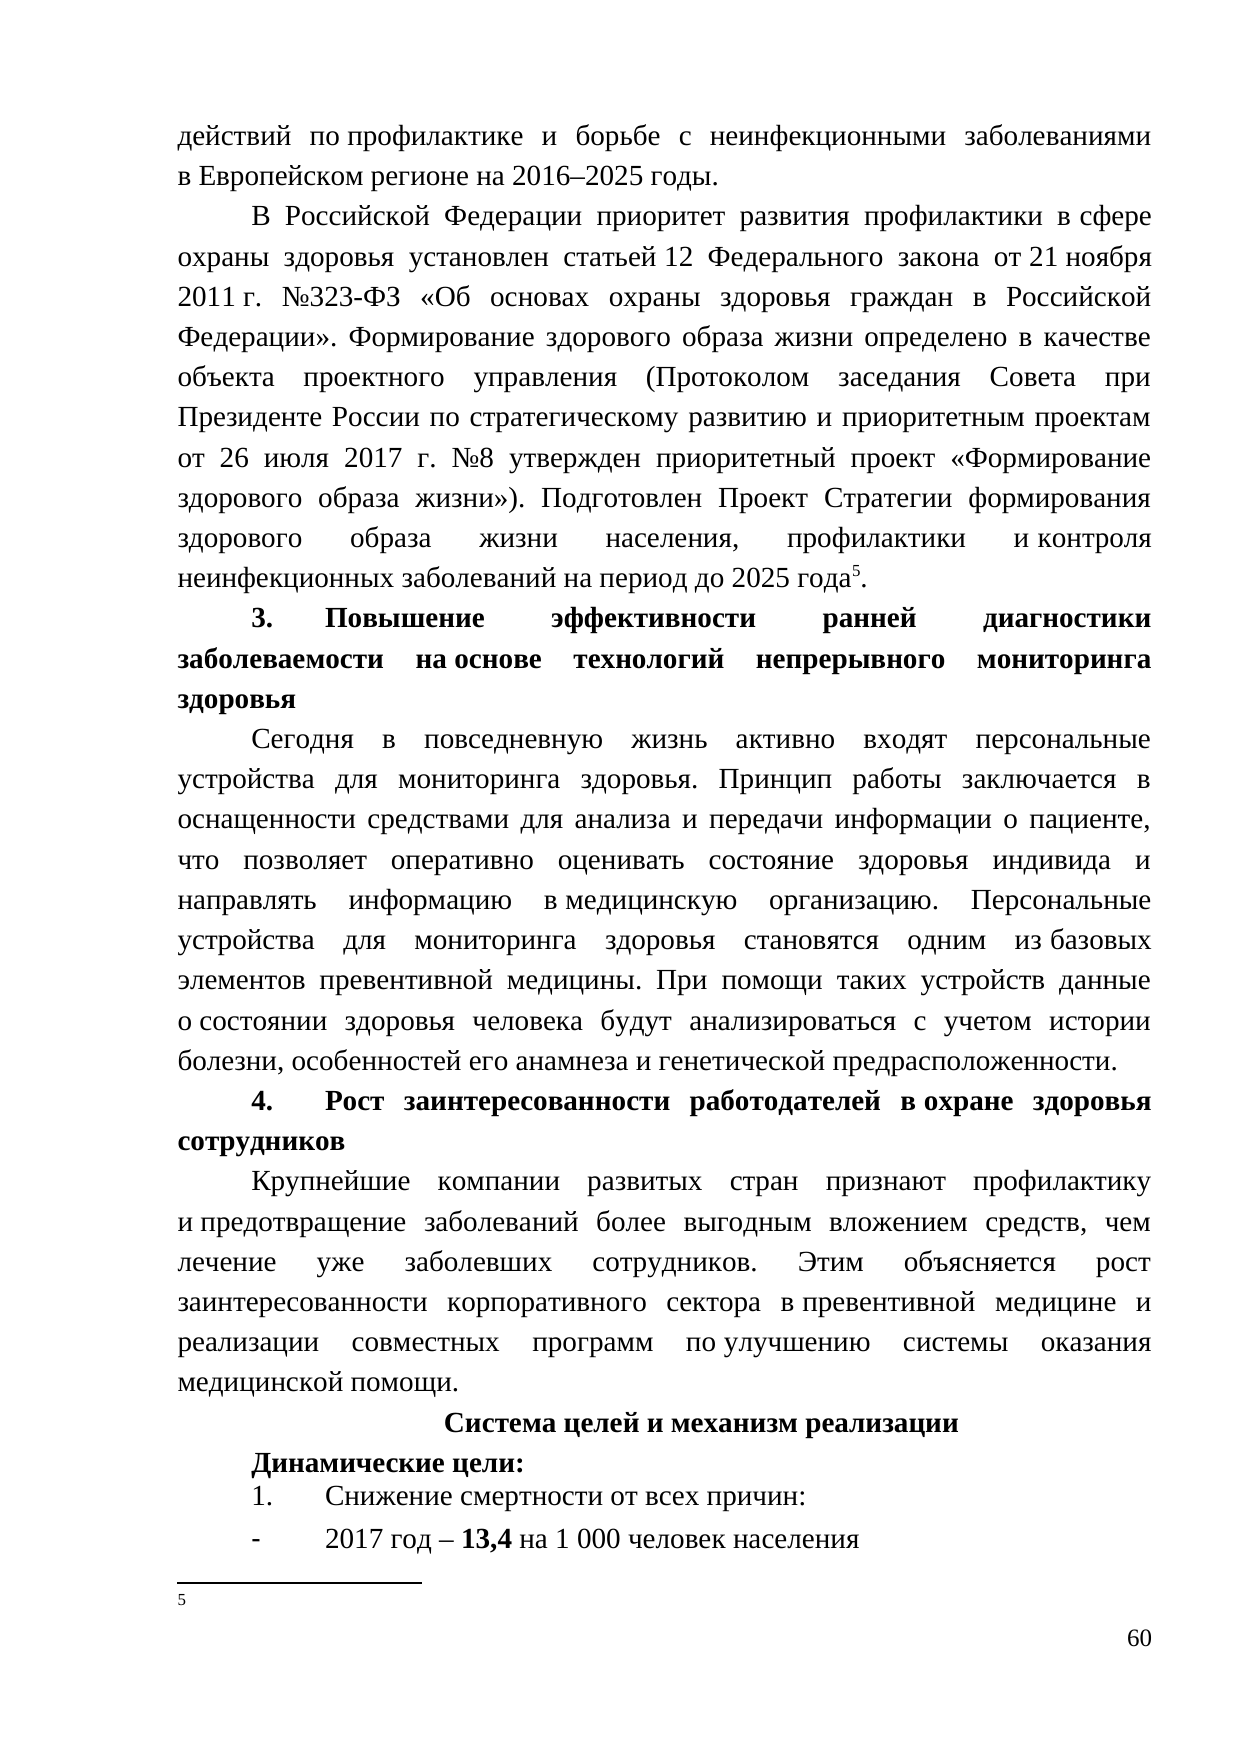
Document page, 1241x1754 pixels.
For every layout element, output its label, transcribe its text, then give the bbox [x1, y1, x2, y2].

list Рост заинтересованности работодателей в охране здоровья сотрудников [177, 1083, 1152, 1157]
list 2017 год – 13,4 на 1 000 человек населения [177, 1517, 1152, 1557]
text Динамические цели: [177, 1445, 1152, 1478]
text Сегодня в повседневную жизнь активно входят персональные устройства для мониторинга здоровья. Принцип работы заключается в оснащенности средствами для анализа и передачи информации о пациенте, что позволяет оперативно оценивать состояние здоровья индивида и направлять информацию в медицинскую организацию. Персональные устройства для мониторинга здоровья становятся одним из базовых элементов превентивной медицины. При помощи таких устройств данные о состоянии здоровья человека будут анализироваться с учетом истории болезни, особенностей его анамнеза и генетической предрасположенности. [177, 721, 1152, 1076]
list Повышение эффективности ранней диагностики заболеваемости на основе технологий непрерывного мониторинга здоровья [177, 601, 1152, 714]
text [177, 118, 1152, 192]
text Система целей и механизм реализации [177, 1405, 1152, 1438]
text Крупнейшие компании развитых стран признают профилактику и предотвращение заболеваний более выгодным вложением средств, чем лечение уже заболевших сотрудников. Этим объясняется рост заинтересованности корпоративного сектора в превентивной медицине и реализации совместных программ по улучшению системы оказания медицинской помощи. [177, 1163, 1152, 1398]
list Снижение смертности от всех причин: [177, 1478, 1152, 1512]
text В Российской Федерации приоритет развития профилактики в сфере охраны здоровья установлен статьей 12 Федерального закона от 21 ноября 2011 г. №323-ФЗ «Об основах охраны здоровья граждан в Российской Федерации». Формирование здорового образа жизни определено в качестве объекта проектного управления (Протоколом заседания Совета при Президенте России по стратегическому развитию и приоритетным проектам от 26 июля 2017 г. №8 утвержден приоритетный проект «Формирование здорового образа жизни»). Подготовлен Проект Стратегии формирования здорового образа жизни населения, профилактики и контроля неинфекционных заболеваний на период до 2025 года. [177, 198, 1152, 594]
